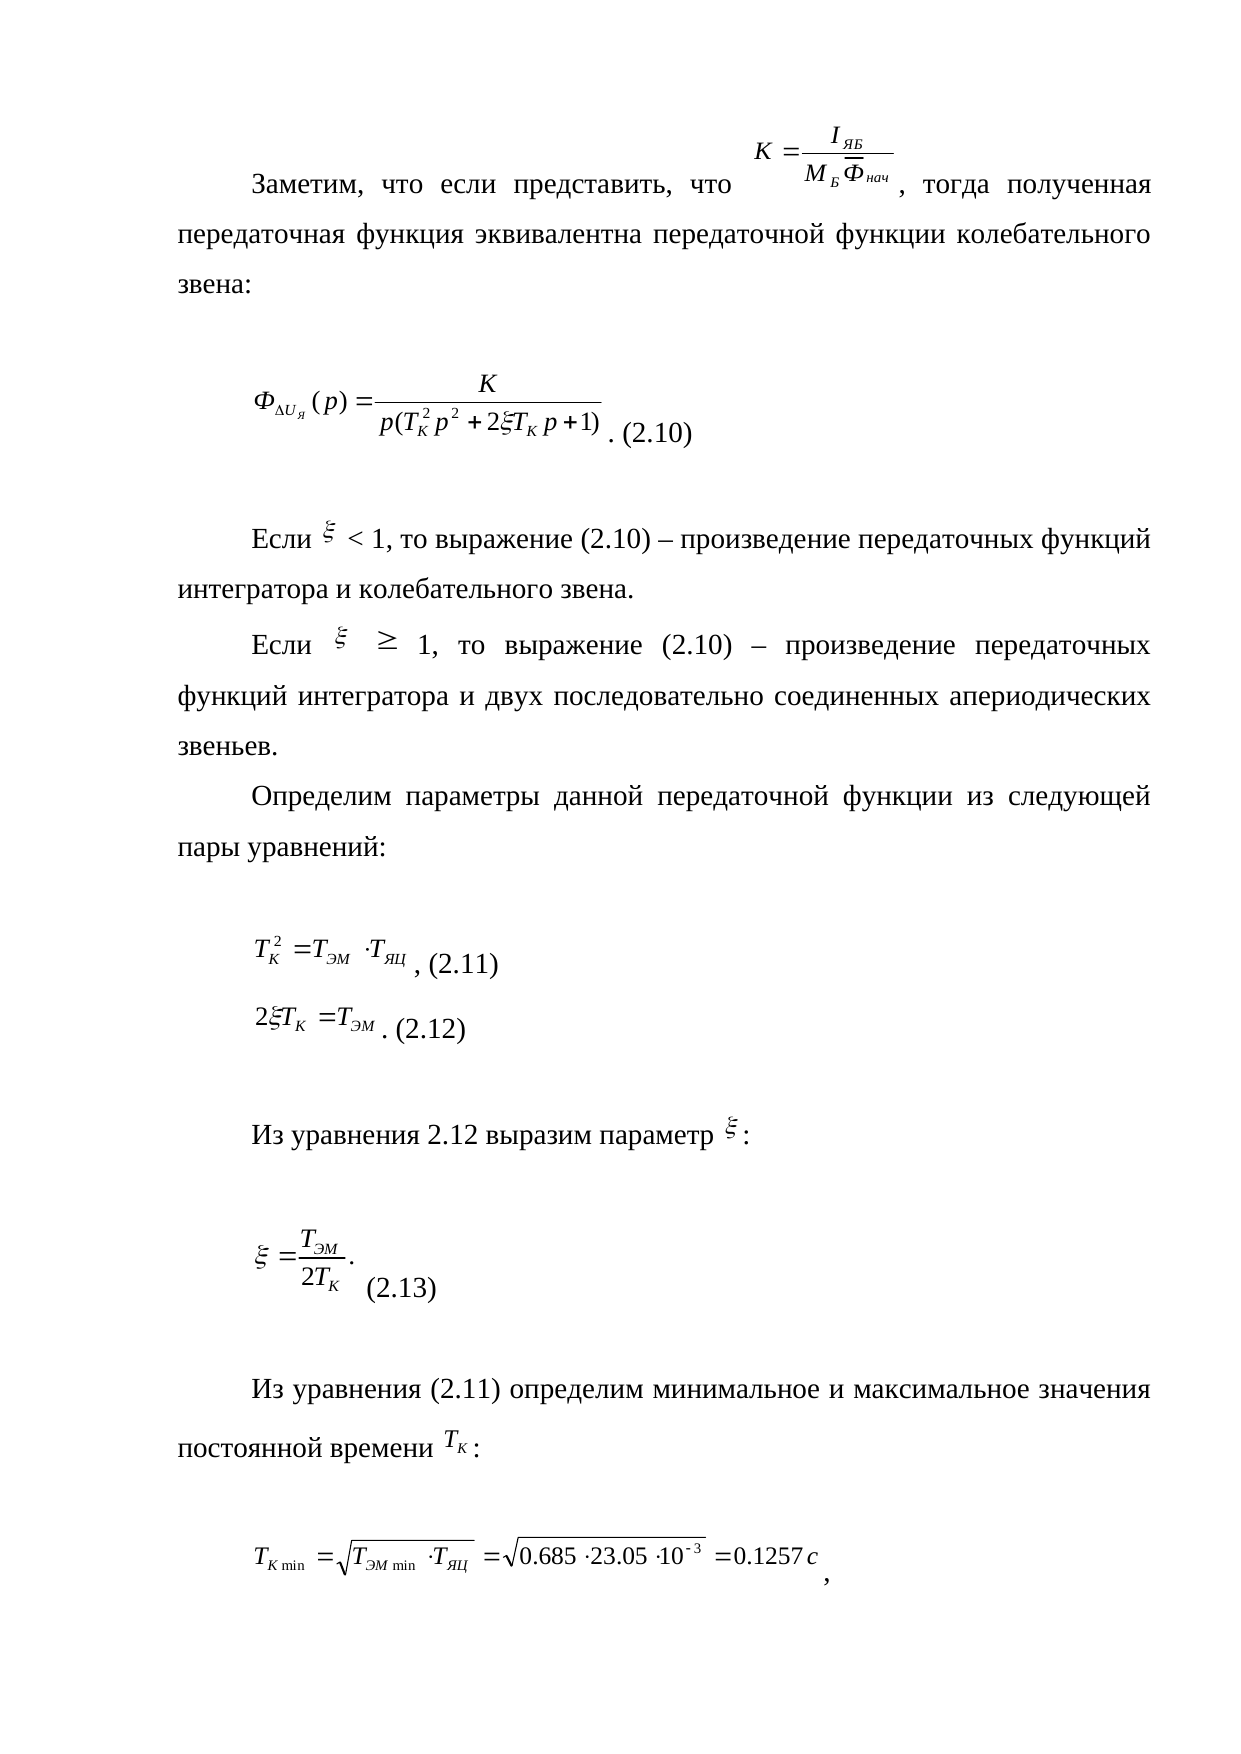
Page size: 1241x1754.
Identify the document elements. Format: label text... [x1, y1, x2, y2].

text , [177, 1531, 1152, 1587]
text Из уравнения (2.11) определим минимальное и максимальное значения постоянной времени : [177, 1371, 1152, 1464]
text , (2.11) [177, 929, 1152, 979]
text Если 1, то выражение (2.10) – произведение передаточных функций интегратора и двух последовательно соединенных апериодических звеньев. [177, 622, 1152, 762]
text Если < 1, то выражение (2.10) – произведение передаточных функций интегратора и колебательного звена. [177, 516, 1152, 605]
text Из уравнения 2.12 выразим параметр : [177, 1112, 1152, 1151]
text . (2.10) [177, 367, 1152, 448]
text . (2.12) [177, 996, 1152, 1045]
text Определим параметры данной передаточной функции из следующей пары уравнений: [177, 778, 1152, 862]
text Заметим, что если представить, что , тогда полученная передаточная функция эквивалентна передаточной функции колебательного звена: [177, 118, 1152, 300]
text (2.13) [177, 1218, 1152, 1304]
